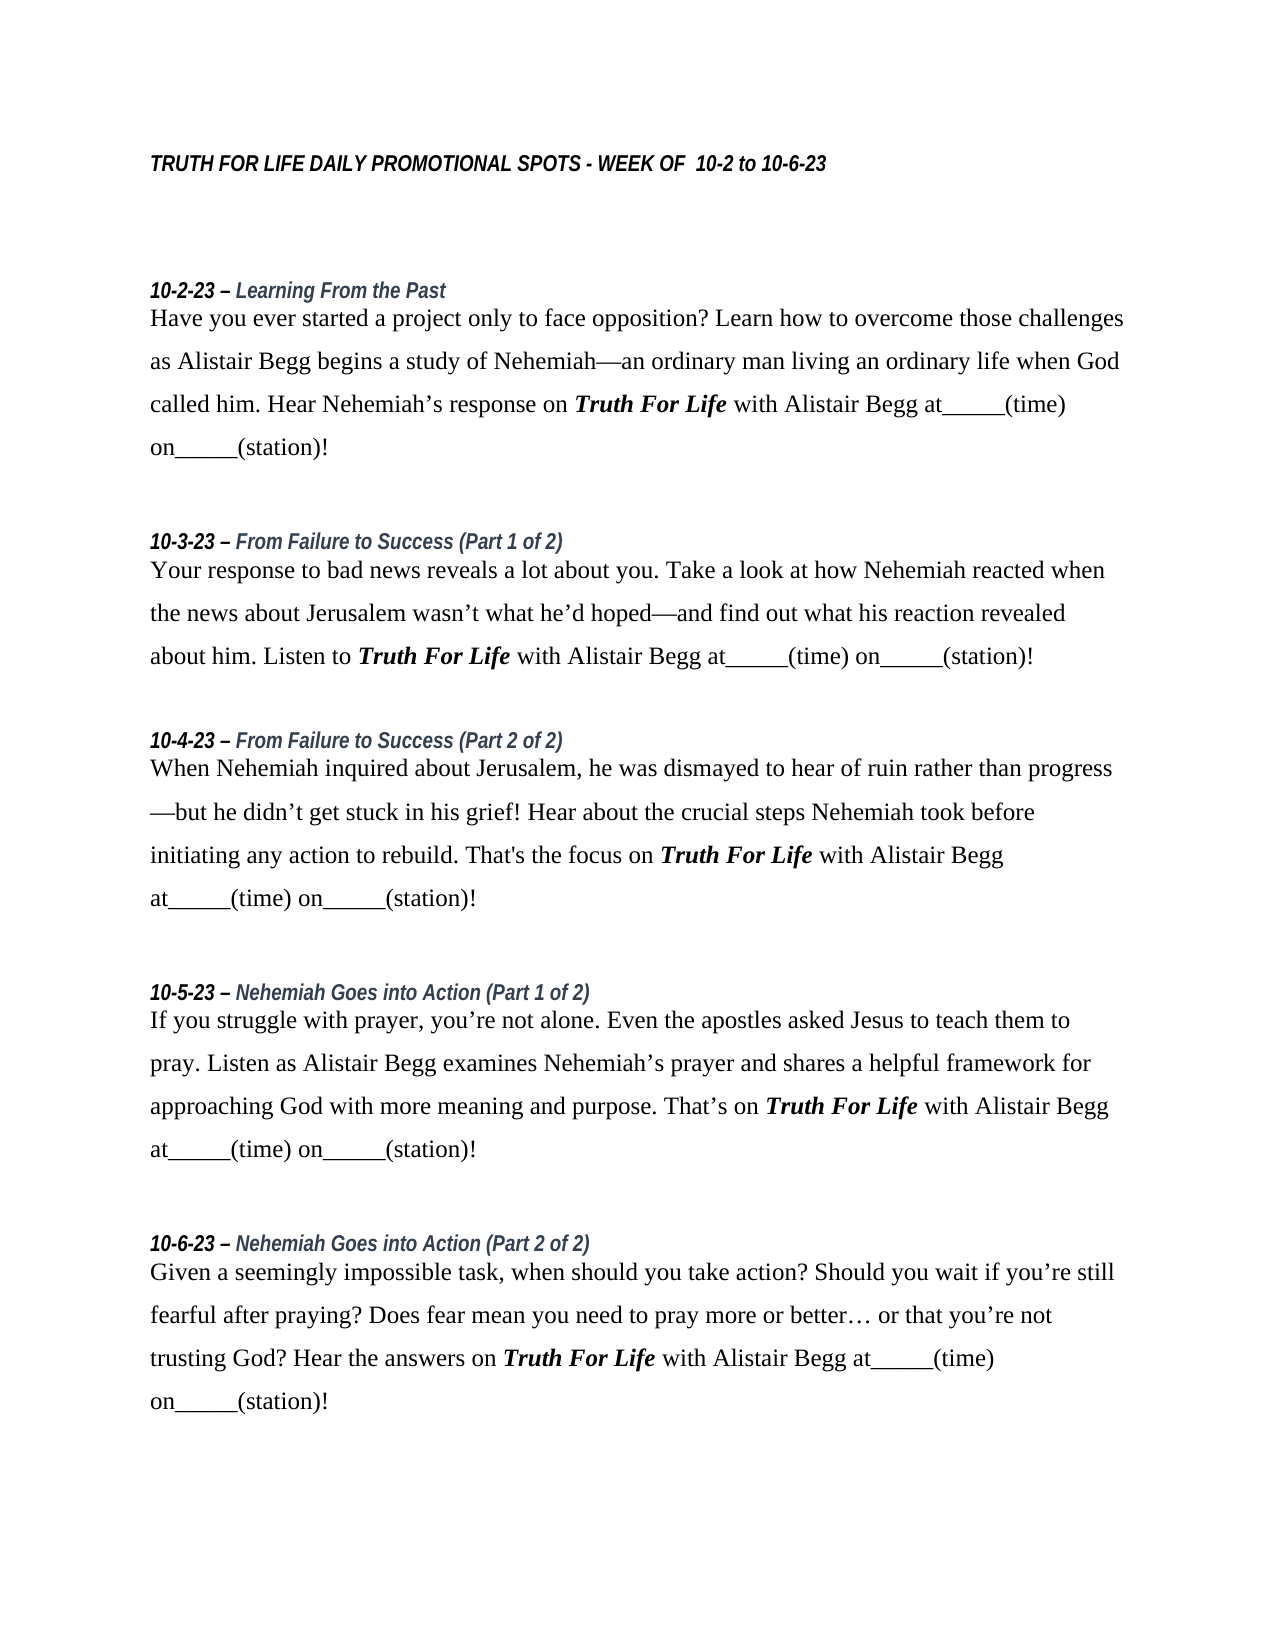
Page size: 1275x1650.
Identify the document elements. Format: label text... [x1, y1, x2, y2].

text 10-6-23 – Nehemiah Goes into Action (Part 2 of 2) [150, 1230, 1125, 1257]
text 10-5-23 – Nehemiah Goes into Action (Part 1 of 2) [150, 979, 1125, 1005]
text When Nehemiah inquired about Jerusalem, he was dismayed to hear of ruin rather than progress—but he didn’t get stuck in his grief! Hear about the crucial steps Nehemiah took before initiating any action to rebuild. That's the focus on Truth For Life with Alistair Begg at_____(time) on_____(station)! [150, 753, 1125, 912]
text Your response to bad news reveals a lot about you. Take a look at how Nehemiah reacted when the news about Jerusalem wasn’t what he’d hoped—and find out what his reaction revealed about him. Listen to Truth For Life with Alistair Begg at_____(time) on_____(station)! [150, 555, 1125, 670]
text Have you ever started a project only to face opposition? Learn how to overcome those challenges as Alistair Begg begins a study of Nehemiah—an ordinary man living an ordinary life when God called him. Hear Nehemiah’s response on Truth For Life with Alistair Begg at_____(time) on_____(station)! [150, 303, 1125, 461]
text 10-2-23 – Learning From the Past [150, 277, 1125, 303]
text If you struggle with prayer, you’re not alone. Even the apostles asked Jesus to teach them to pray. Listen as Alistair Begg examines Nehemiah’s prayer and shares a helpful framework for approaching God with more meaning and purpose. That’s on Truth For Life with Alistair Begg at_____(time) on_____(station)! [150, 1005, 1125, 1163]
text 10-3-23 – From Failure to Success (Part 1 of 2) [150, 528, 1125, 555]
text 10-4-23 – From Failure to Success (Part 2 of 2) [150, 727, 1125, 753]
text TRUTH FOR LIFE DAILY PROMOTIONAL SPOTS - WEEK OF 10-2 to 10-6-23 [150, 150, 1125, 176]
text Given a seemingly impossible task, when should you take action? Should you wait if you’re still fearful after praying? Does fear mean you need to pray more or better… or that you’re not trusting God? Hear the answers on Truth For Life with Alistair Begg at_____(time) on_____(station)! [150, 1257, 1125, 1415]
